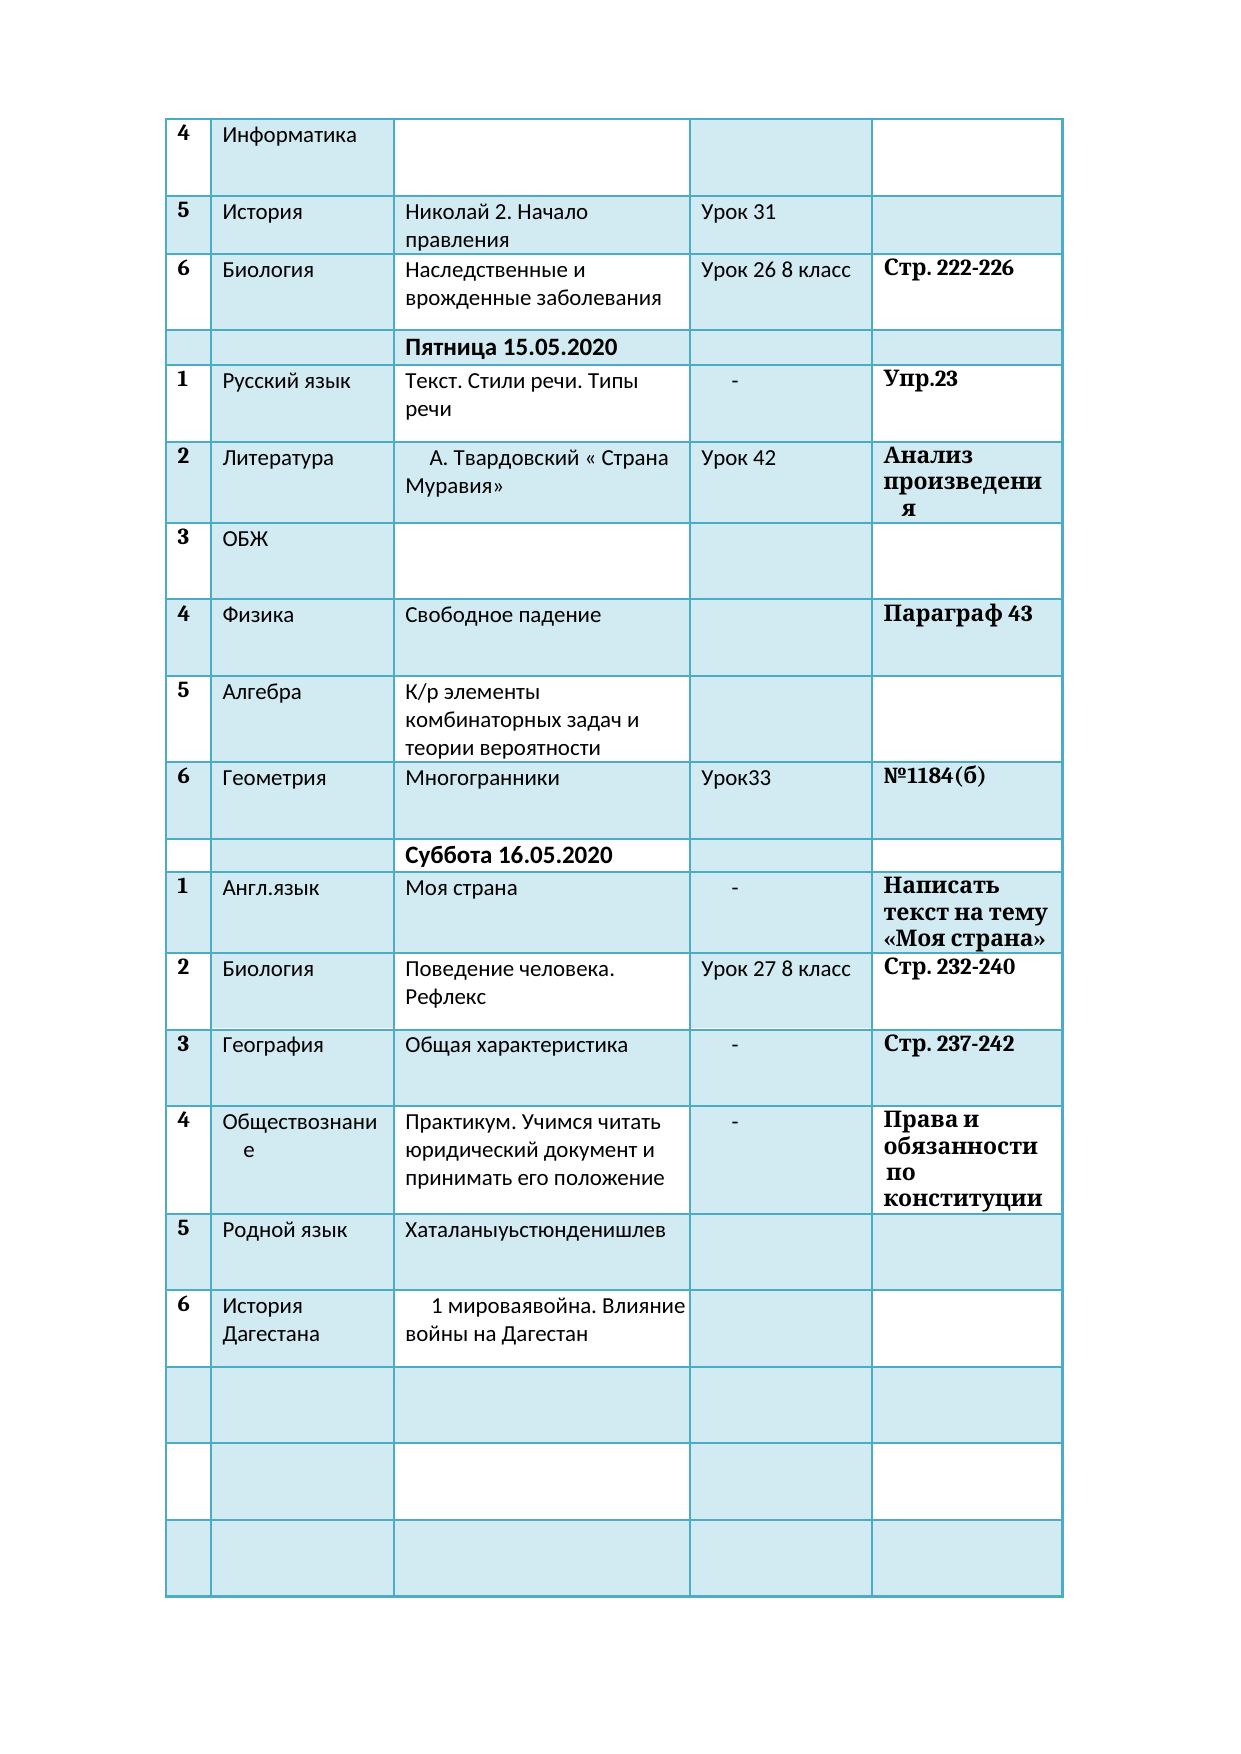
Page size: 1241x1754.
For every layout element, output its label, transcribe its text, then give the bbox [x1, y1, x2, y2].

table_cell Написать текст на тему «Моя страна» [873, 873, 1061, 952]
table_cell [873, 120, 1061, 195]
table_cell 4 [167, 600, 210, 675]
table_cell [691, 677, 871, 761]
table_cell 5 [167, 197, 210, 253]
table_cell Урок 42 [691, 443, 871, 522]
table_cell Алгебра [212, 677, 393, 761]
table_cell Урок 31 [691, 197, 871, 253]
table_cell 3 [167, 1031, 210, 1105]
table_cell [873, 331, 1061, 364]
table_cell 6 [167, 763, 210, 838]
table_cell Физика [212, 600, 393, 675]
table_cell 1 [167, 366, 210, 441]
table_cell [212, 1444, 393, 1519]
table_cell [873, 1521, 1061, 1595]
table_cell [212, 331, 393, 364]
table_cell Анализ произведения [873, 443, 1061, 522]
table_cell Многогранники [395, 763, 689, 838]
table_cell 3 [167, 524, 210, 598]
table_cell [691, 1444, 871, 1519]
table_cell Геометрия [212, 763, 393, 838]
table_cell История [212, 197, 393, 253]
table_cell Биология [212, 954, 393, 1028]
table_cell Права и обязанности по конституции [873, 1107, 1061, 1213]
table_cell [395, 1444, 689, 1519]
table_cell [167, 1521, 210, 1595]
table_cell Русский язык [212, 366, 393, 441]
table_cell Хаталаныуьстюнденишлев [395, 1215, 689, 1289]
table_cell [167, 331, 210, 364]
table_cell [395, 524, 689, 598]
table_cell Поведение человека. Рефлекс [395, 954, 689, 1028]
table_cell Наследственные и врожденные заболевания [395, 255, 689, 329]
table_cell 4 [167, 1107, 210, 1213]
table_cell Пятница 15.05.2020 [395, 331, 689, 364]
table_cell - [691, 1107, 871, 1213]
table_cell Стр. 237-242 [873, 1031, 1061, 1105]
table_cell Суббота 16.05.2020 [395, 840, 689, 871]
table_cell Стр. 222-226 [873, 255, 1061, 329]
table_cell Текст. Стили речи. Типы речи [395, 366, 689, 441]
table_cell [873, 524, 1061, 598]
table_cell Урок 26 8 класс [691, 255, 871, 329]
table_cell - [691, 873, 871, 952]
table_cell Николай 2. Начало правления [395, 197, 689, 253]
table_cell 6 [167, 255, 210, 329]
table_cell Свободное падение [395, 600, 689, 675]
table_cell География [212, 1031, 393, 1105]
table_cell Биология [212, 255, 393, 329]
table_cell [691, 600, 871, 675]
table_cell №1184(б) [873, 763, 1061, 838]
table_cell Урок 27 8 класс [691, 954, 871, 1028]
table_cell [691, 1291, 871, 1366]
table_cell Параграф 43 [873, 600, 1061, 675]
table_cell [212, 1521, 393, 1595]
table_cell [395, 1368, 689, 1442]
table_cell Упр.23 [873, 366, 1061, 441]
table_cell [873, 1215, 1061, 1289]
table_cell [691, 1368, 871, 1442]
table_cell 5 [167, 1215, 210, 1289]
table_cell [691, 1215, 871, 1289]
table_cell 4 [167, 120, 210, 195]
table_cell 1 [167, 873, 210, 952]
table_cell Литература [212, 443, 393, 522]
table_cell Информатика [212, 120, 393, 195]
table_cell [691, 331, 871, 364]
table_cell Урок33 [691, 763, 871, 838]
table_cell А. Твардовский « Страна Муравия» [395, 443, 689, 522]
table_cell [395, 1521, 689, 1595]
table_cell 1 мироваявойна. Влияние войны на Дагестан [395, 1291, 689, 1366]
table_cell Обществознание [212, 1107, 393, 1213]
table_cell [691, 1521, 871, 1595]
table_cell [691, 524, 871, 598]
table_cell - [691, 1031, 871, 1105]
table_cell 5 [167, 677, 210, 761]
table_cell Родной язык [212, 1215, 393, 1289]
table_cell История Дагестана [212, 1291, 393, 1366]
table_cell [395, 120, 689, 195]
table_cell Англ.язык [212, 873, 393, 952]
table_cell Общая характеристика [395, 1031, 689, 1105]
table_cell 6 [167, 1291, 210, 1366]
table_cell [873, 197, 1061, 253]
table_cell [212, 840, 393, 871]
table_cell [691, 120, 871, 195]
table_cell [212, 1368, 393, 1442]
table_cell ОБЖ [212, 524, 393, 598]
table_cell Практикум. Учимся читать юридический документ и принимать его положение [395, 1107, 689, 1213]
table_cell [167, 1368, 210, 1442]
table_cell [873, 1291, 1061, 1366]
table_cell 2 [167, 443, 210, 522]
table_cell [873, 1368, 1061, 1442]
table_cell [691, 840, 871, 871]
table_cell [167, 1444, 210, 1519]
table_cell [167, 840, 210, 871]
table_cell 2 [167, 954, 210, 1028]
table_cell [873, 677, 1061, 761]
table_cell [873, 840, 1061, 871]
table_cell К/р элементы комбинаторных задач и теории вероятности [395, 677, 689, 761]
table_cell Стр. 232-240 [873, 954, 1061, 1028]
table_cell Моя страна [395, 873, 689, 952]
table_cell - [691, 366, 871, 441]
table_cell [873, 1444, 1061, 1519]
